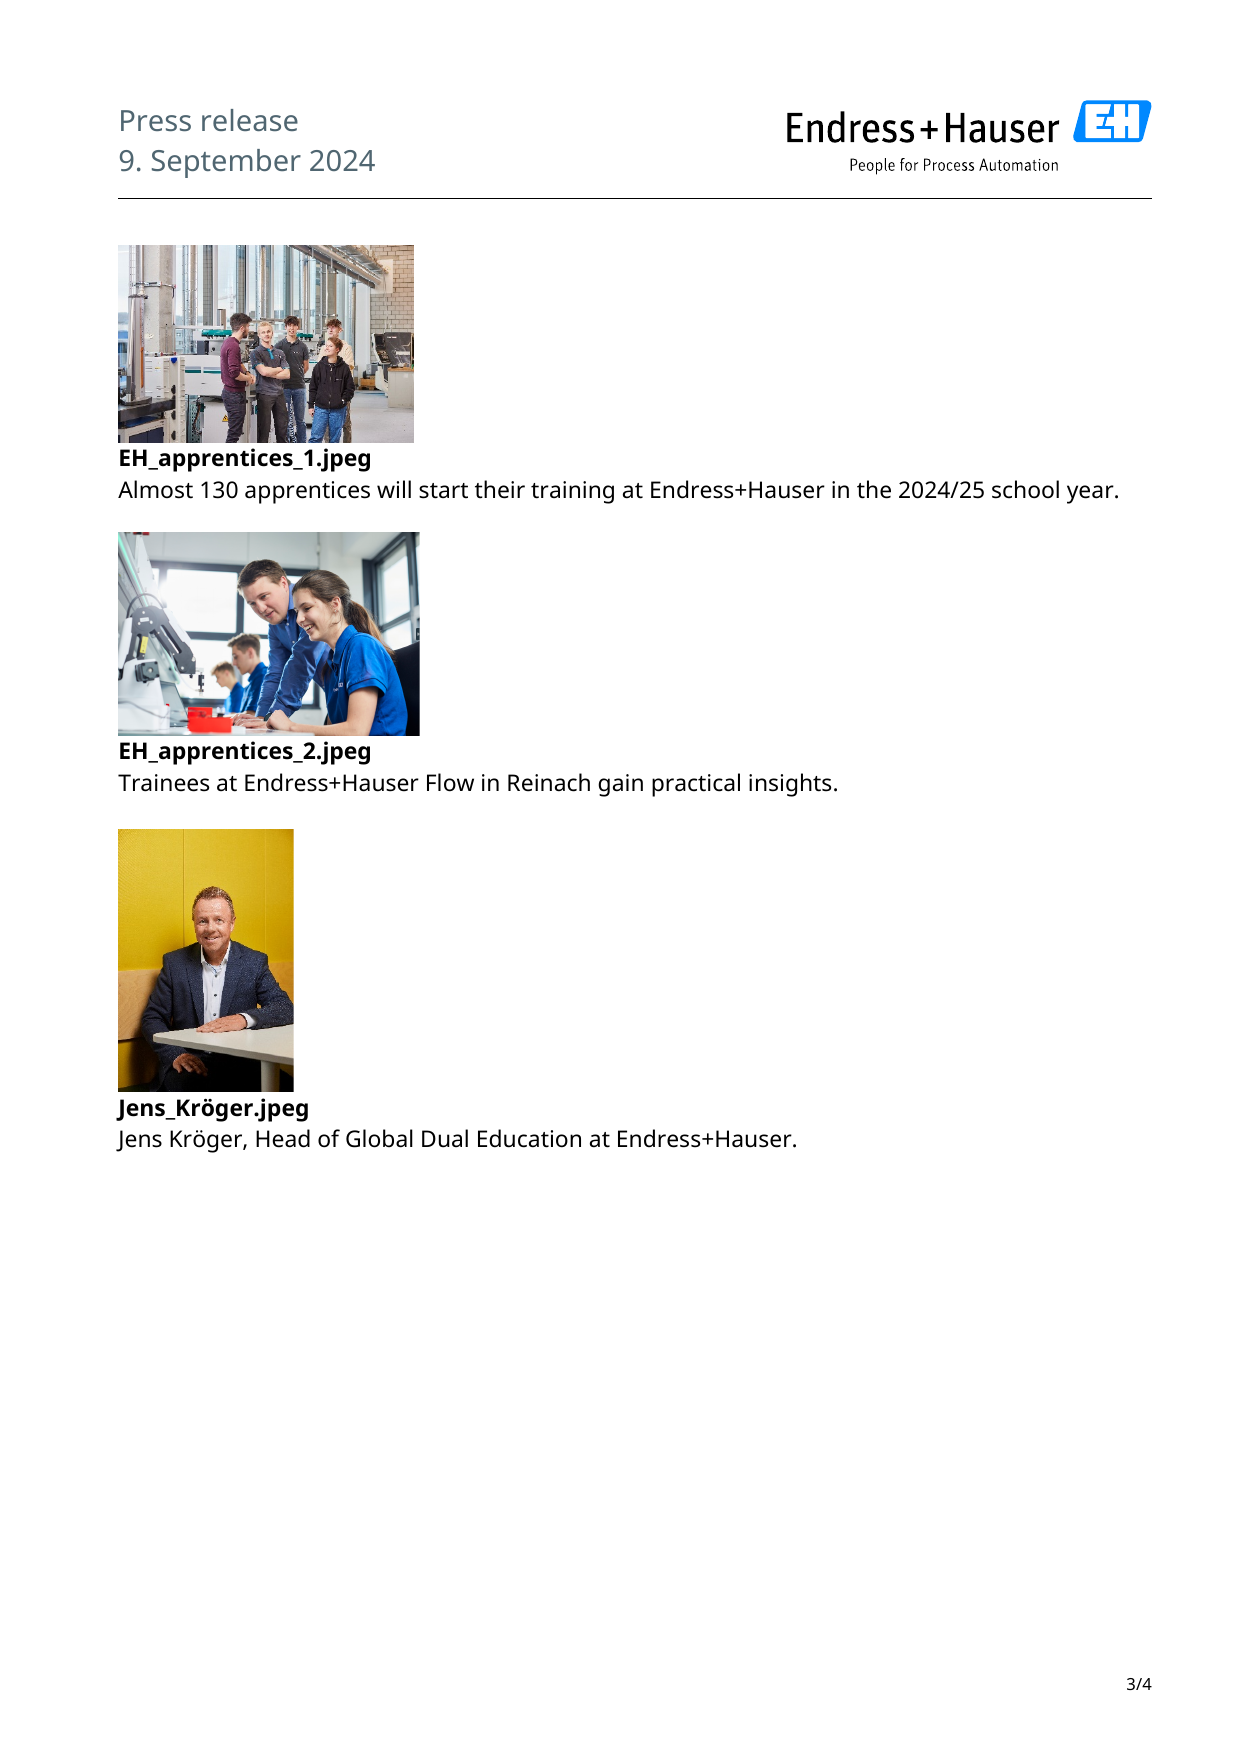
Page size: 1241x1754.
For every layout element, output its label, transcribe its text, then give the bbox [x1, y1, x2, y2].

picture [118, 245, 414, 443]
text Almost 130 apprentices will start their training at Endress+Hauser in the 2024/25 school year. [118, 474, 1152, 505]
text Jens_Kröger.jpeg Jens Kröger, Head of Global Dual Education at Endress+Hauser. [118, 829, 1152, 1154]
text EH_apprentices_1.jpeg [118, 442, 1152, 474]
text EH_apprentices_2.jpeg [118, 735, 1152, 767]
picture [118, 829, 294, 1092]
picture [118, 532, 420, 736]
text Trainees at Endress+Hauser Flow in Reinach gain practical insights. [118, 767, 1152, 798]
